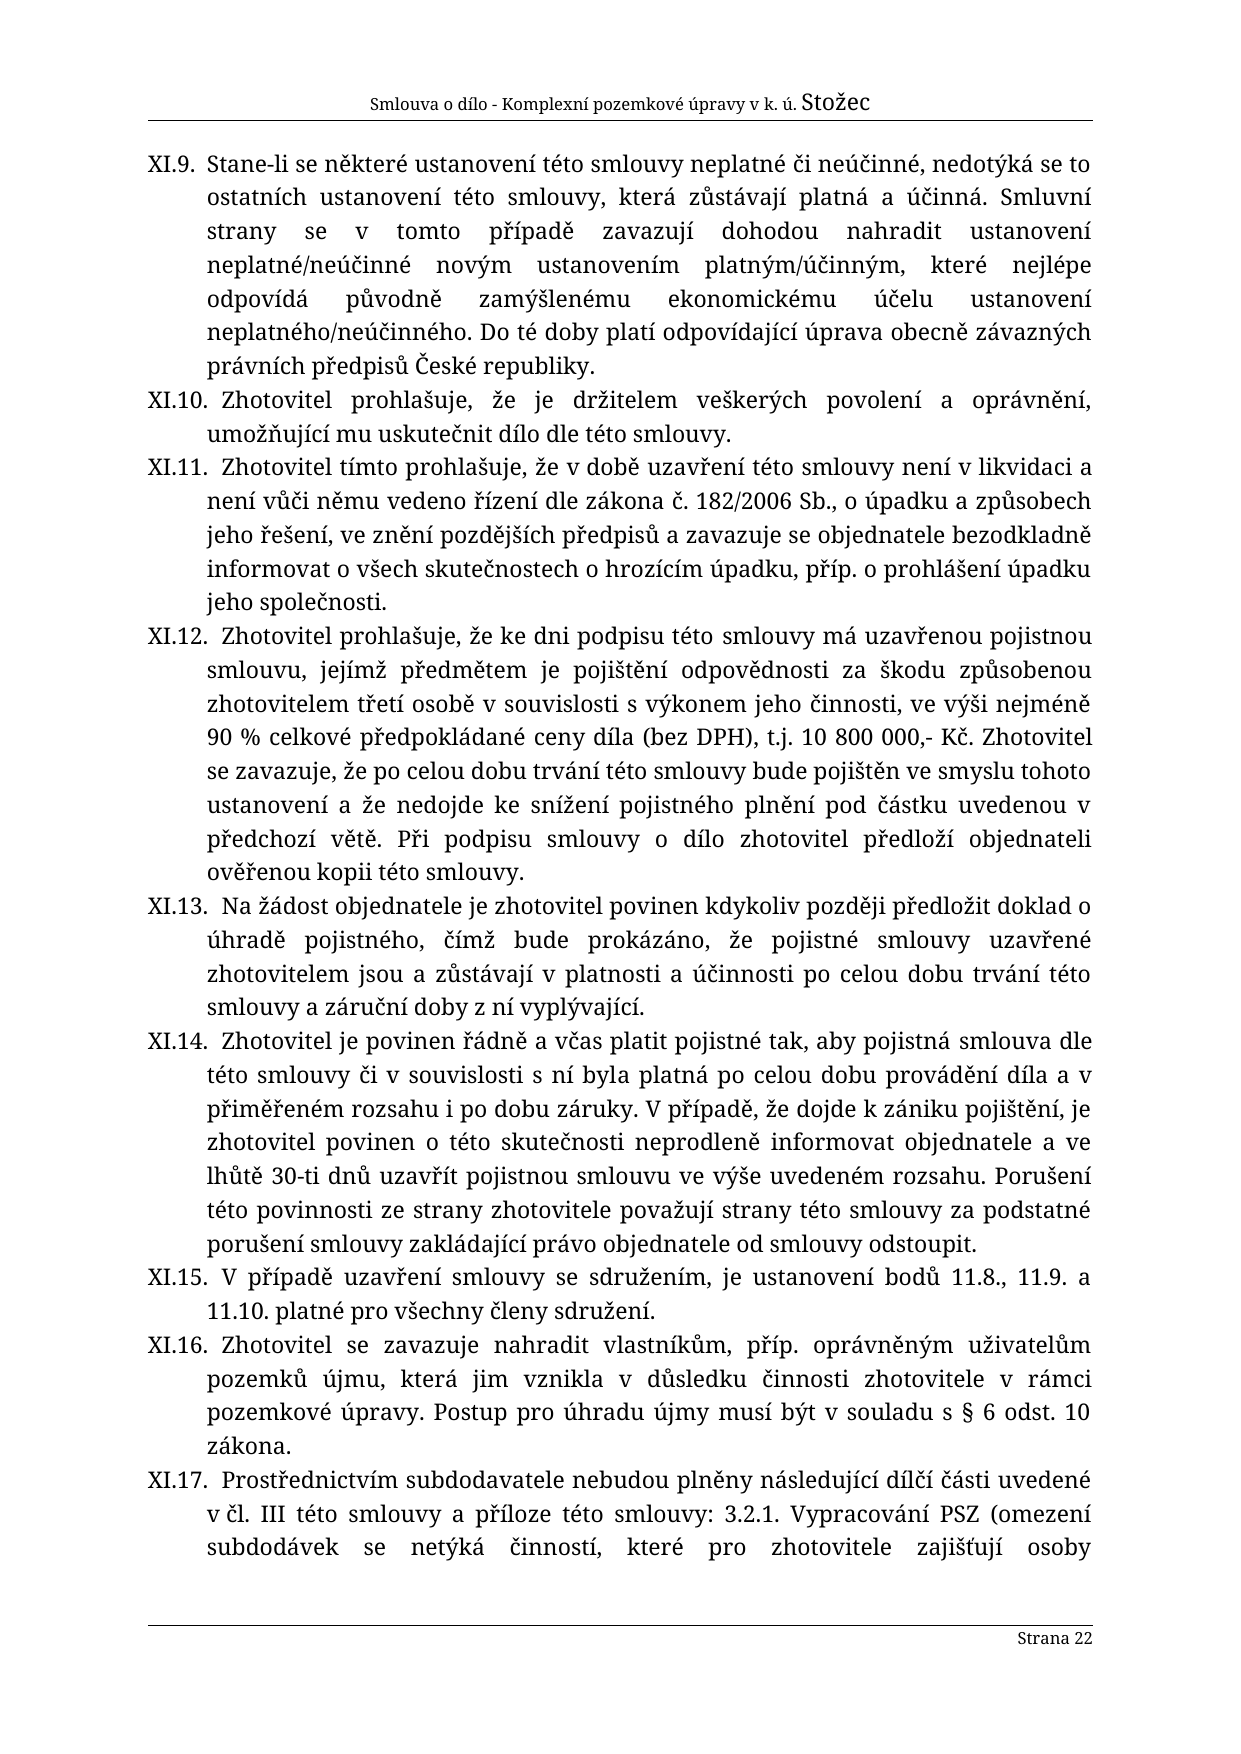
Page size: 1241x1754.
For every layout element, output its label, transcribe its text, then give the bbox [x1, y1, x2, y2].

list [148, 1464, 1093, 1563]
list Zhotovitel se zavazuje nahradit vlastníkům, příp. oprávněným uživatelům pozemků újmu, která jim vznikla v důsledku činnosti zhotovitele v rámci pozemkové úpravy. Postup pro úhradu újmy musí být v souladu s § 6 odst. 10 zákona. [148, 1329, 1093, 1461]
list V případě uzavření smlouvy se sdružením, je ustanovení bodů 11.8., 11.9. a 11.10. platné pro všechny členy sdružení. [148, 1261, 1093, 1326]
list Stane-li se některé ustanovení této smlouvy neplatné či neúčinné, nedotýká se to ostatních ustanovení této smlouvy, která zůstávají platná a účinná. Smluvní strany se v tomto případě zavazují dohodou nahradit ustanovení neplatné/neúčinné novým ustanovením platným/účinným, které nejlépe odpovídá původně zamýšlenému ekonomickému účelu ustanovení neplatného/neúčinného. Do té doby platí odpovídající úprava obecně závazných právních předpisů České republiky. [148, 148, 1093, 381]
list Zhotovitel tímto prohlašuje, že v době uzavření této smlouvy není v likvidaci a není vůči němu vedeno řízení dle zákona č. 182/2006 Sb., o úpadku a způsobech jeho řešení, ve znění pozdějších předpisů a zavazuje se objednatele bezodkladně informovat o všech skutečnostech o hrozícím úpadku, příp. o prohlášení úpadku jeho společnosti. [148, 451, 1093, 618]
list Zhotovitel prohlašuje, že ke dni podpisu této smlouvy má uzavřenou pojistnou smlouvu, jejímž předmětem je pojištění odpovědnosti za škodu způsobenou zhotovitelem třetí osobě v souvislosti s výkonem jeho činnosti, ve výši nejméně 90 % celkové předpokládané ceny díla (bez DPH), t.j. 10 800 000,- Kč. Zhotovitel se zavazuje, že po celou dobu trvání této smlouvy bude pojištěn ve smyslu tohoto ustanovení a že nedojde ke snížení pojistného plnění pod částku uvedenou v předchozí větě. Při podpisu smlouvy o dílo zhotovitel předloží objednateli ověřenou kopii této smlouvy. [148, 620, 1093, 888]
list Zhotovitel je povinen řádně a včas platit pojistné tak, aby pojistná smlouva dle této smlouvy či v souvislosti s ní byla platná po celou dobu provádění díla a v přiměřeném rozsahu i po dobu záruky. V případě, že dojde k zániku pojištění, je zhotovitel povinen o této skutečnosti neprodleně informovat objednatele a ve lhůtě 30-ti dnů uzavřít pojistnou smlouvu ve výše uvedeném rozsahu. Porušení této povinnosti ze strany zhotovitele považují strany této smlouvy za podstatné porušení smlouvy zakládající právo objednatele od smlouvy odstoupit. [148, 1025, 1093, 1259]
list Na žádost objednatele je zhotovitel povinen kdykoliv později předložit doklad o úhradě pojistného, čímž bude prokázáno, že pojistné smlouvy uzavřené zhotovitelem jsou a zůstávají v platnosti a účinnosti po celou dobu trvání této smlouvy a záruční doby z ní vyplývající. [148, 890, 1093, 1023]
list Zhotovitel prohlašuje, že je držitelem veškerých povolení a oprávnění, umožňující mu uskutečnit dílo dle této smlouvy. [148, 384, 1093, 449]
